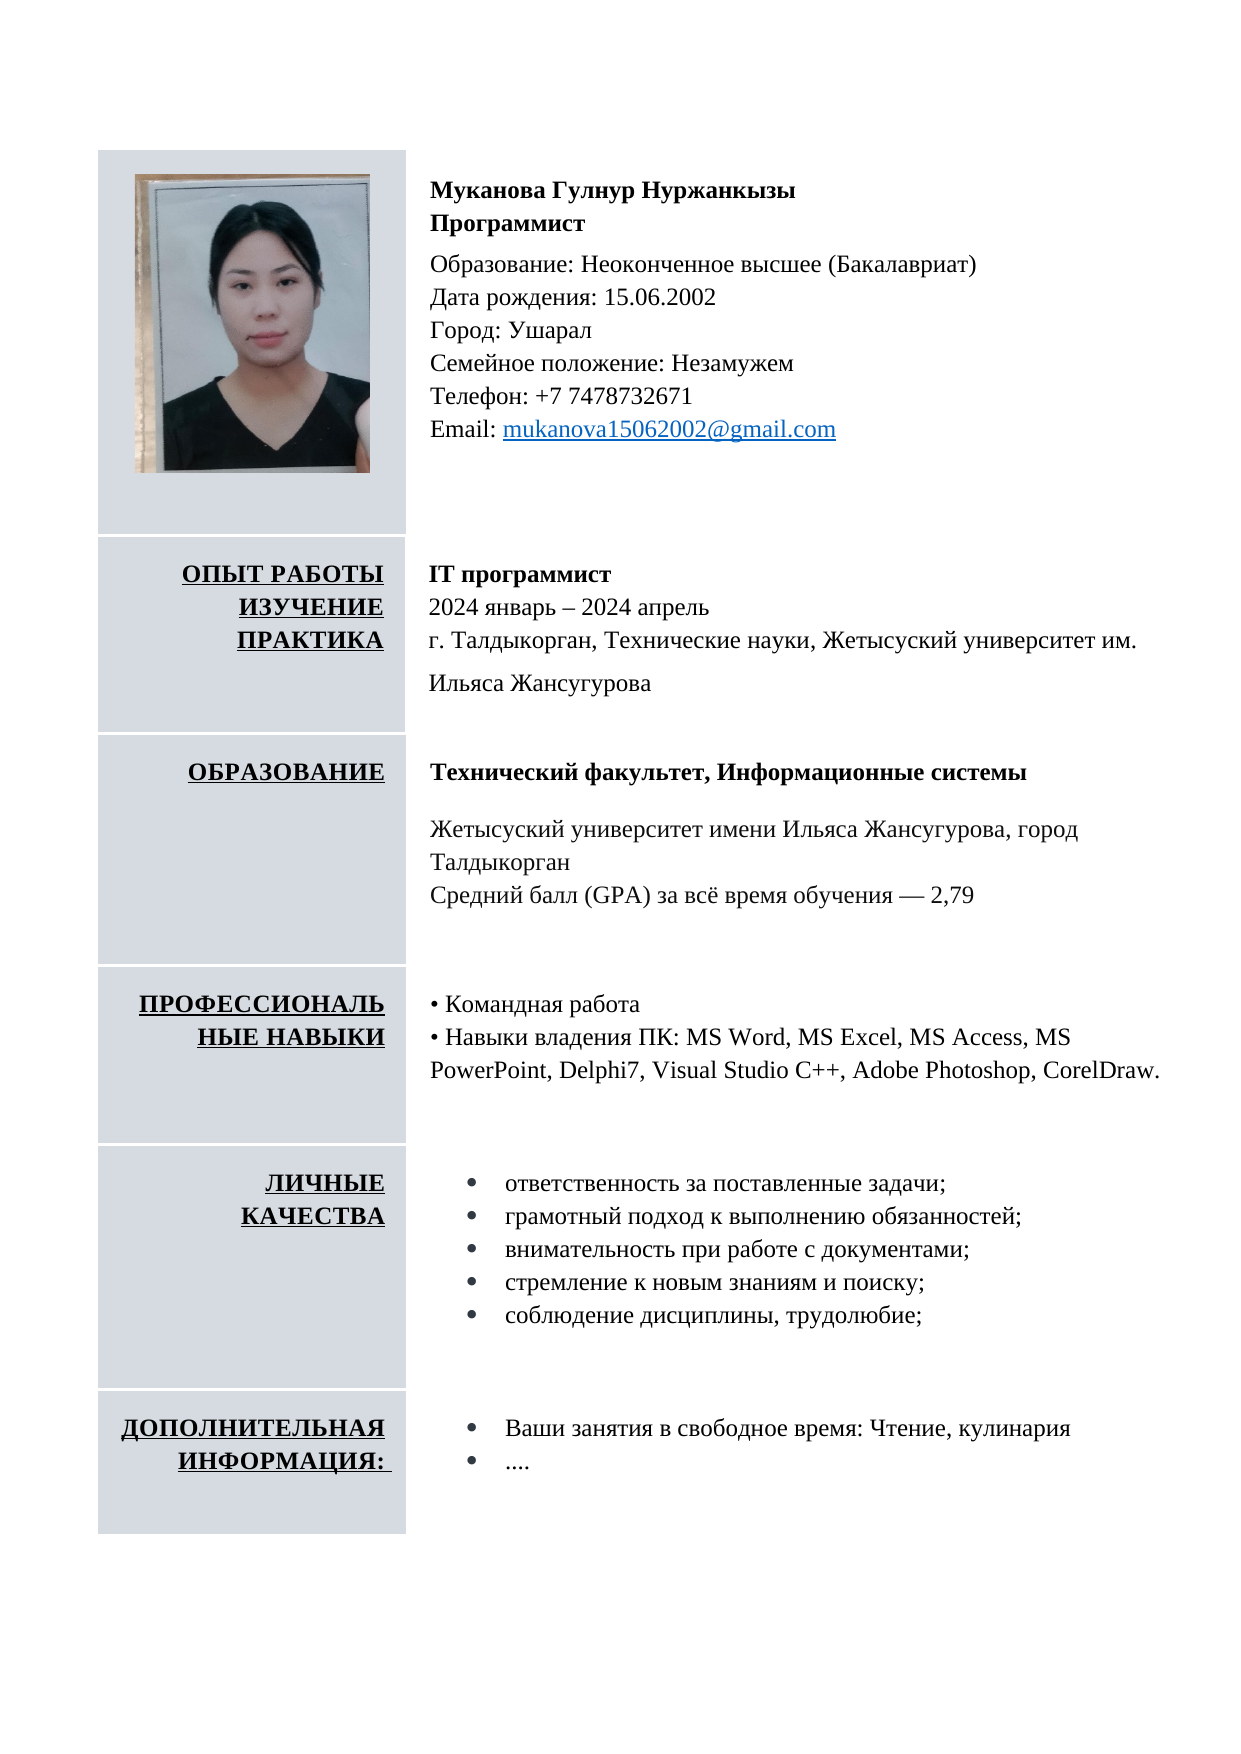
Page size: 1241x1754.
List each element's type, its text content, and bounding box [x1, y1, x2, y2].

table_cell IT программист 2024 январь – 2024 апрель г. Талдыкорган, Технические науки, Жетысуский университет им. Ильяса Жансугурова [407, 537, 1206, 732]
table_header Муканова Гулнур Нуржанкызы Программист Образование: Неоконченное высшее (Бакалавриат) Дата рождения: 15.06.2002 Город: Ушарал Семейное положение: Незамужем Телефон: +7 7478732671 Email: mukanova15062002@gmail.com [409, 153, 1206, 534]
table_cell ответственность за поставленные задачи; грамотный подход к выполнению обязанностей; внимательность при работе с документами; стремление к новым знаниям и поиску; соблюдение дисциплины, трудолюбие; [409, 1146, 1206, 1388]
table_cell ОПЫТ РАБОТЫ ИЗУЧЕНИЕ ПРАКТИКА [98, 537, 405, 732]
table_cell • Командная работа • Навыки владения ПК: MS Word, MS Excel, MS Access, MS PowerPoint, Delphi7, Visual Studio C++, Adobe Photoshop, CorelDraw. [409, 967, 1206, 1143]
table_cell Технический факультет, Информационные системы Жетысуский университет имени Ильяса Жансугурова, город Талдыкорган Средний балл (GPA) за всё время обучения — 2,79 [409, 735, 1206, 964]
table_cell ПРОФЕССИОНАЛЬНЫЕ НАВЫКИ [98, 967, 406, 1143]
table_cell ОБРАЗОВАНИЕ [98, 735, 406, 964]
table_cell Ваши занятия в свободное время: Чтение, кулинария .... [409, 1391, 1206, 1534]
picture [134, 174, 370, 473]
table_header [98, 150, 406, 534]
table_cell ДОПОЛНИТЕЛЬНАЯ ИНФОРМАЦИЯ: [98, 1391, 406, 1534]
table_cell ЛИЧНЫЕ КАЧЕСТВА [98, 1146, 406, 1388]
